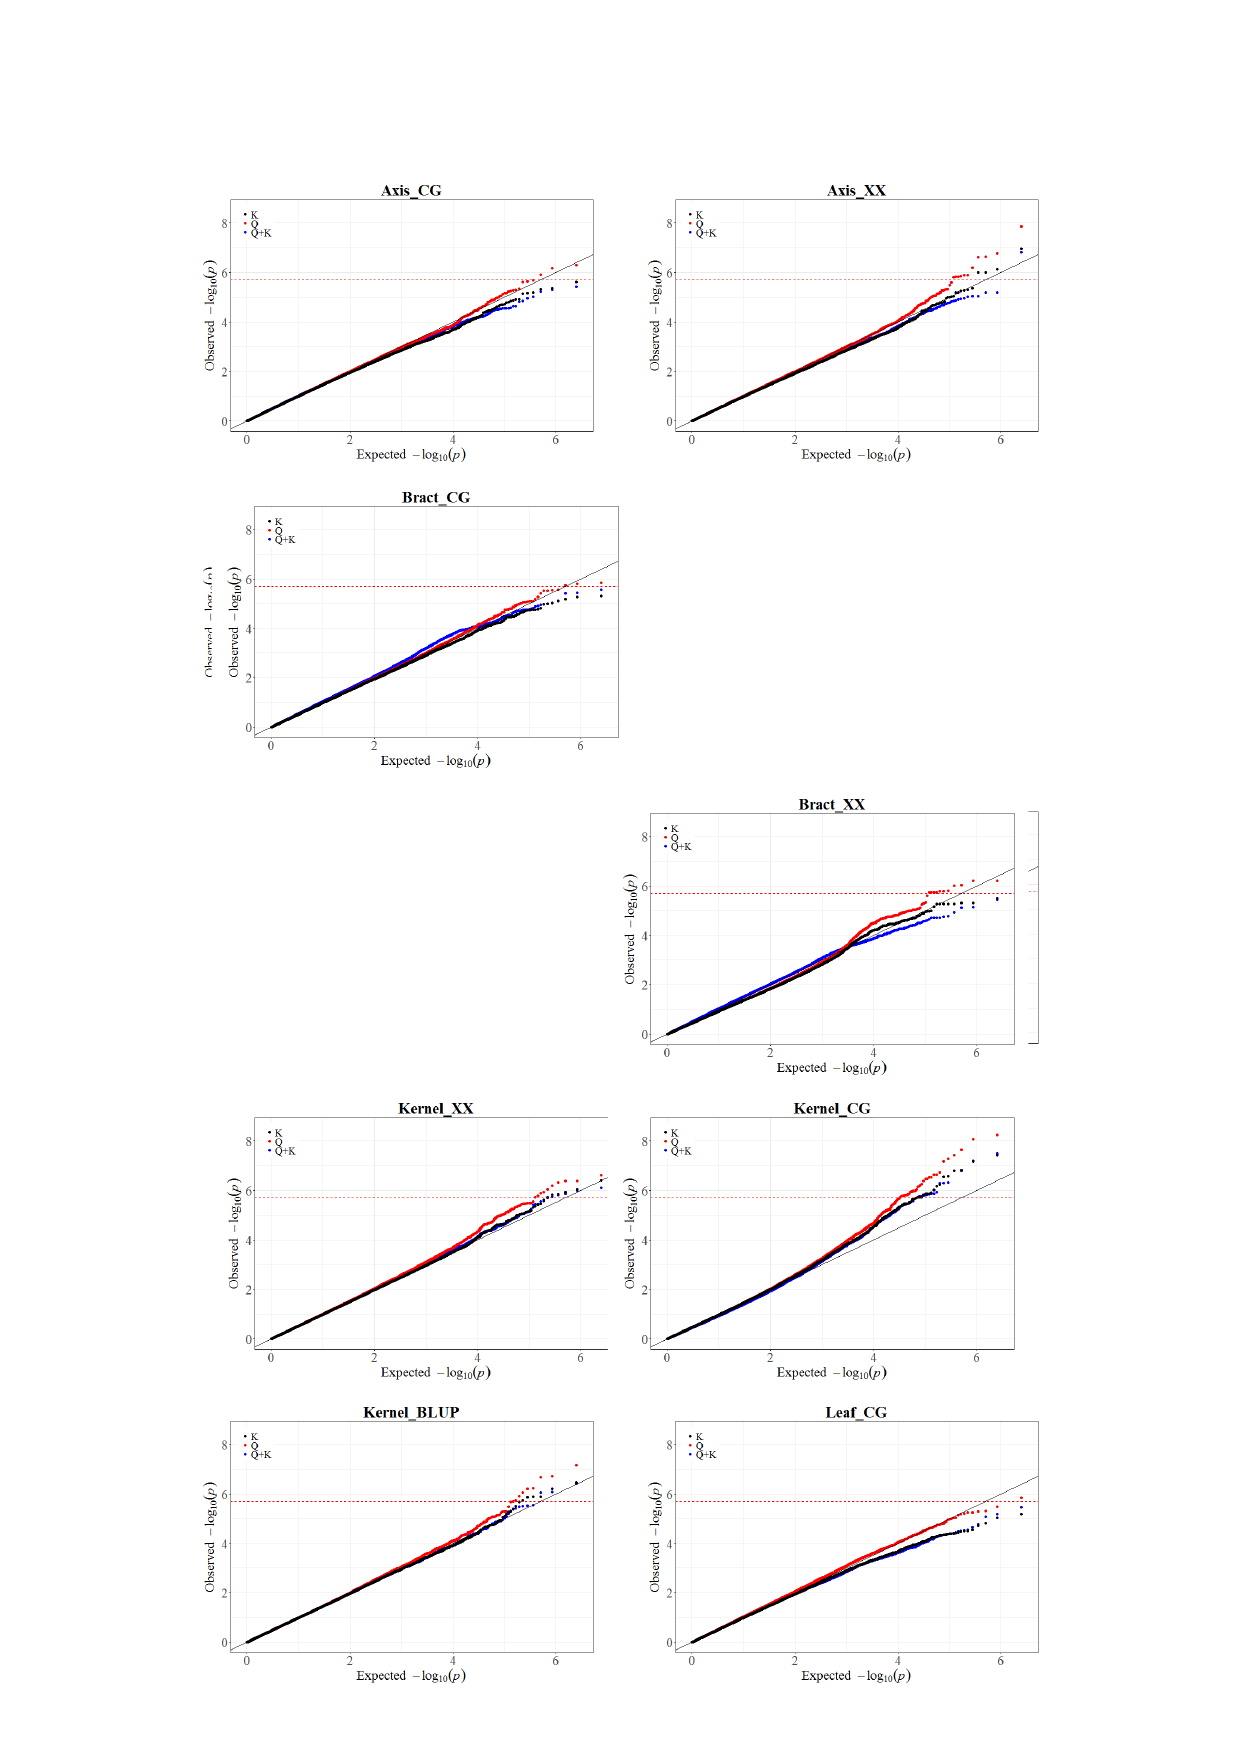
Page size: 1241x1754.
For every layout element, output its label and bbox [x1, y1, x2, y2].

picture [187, 162, 1053, 1699]
